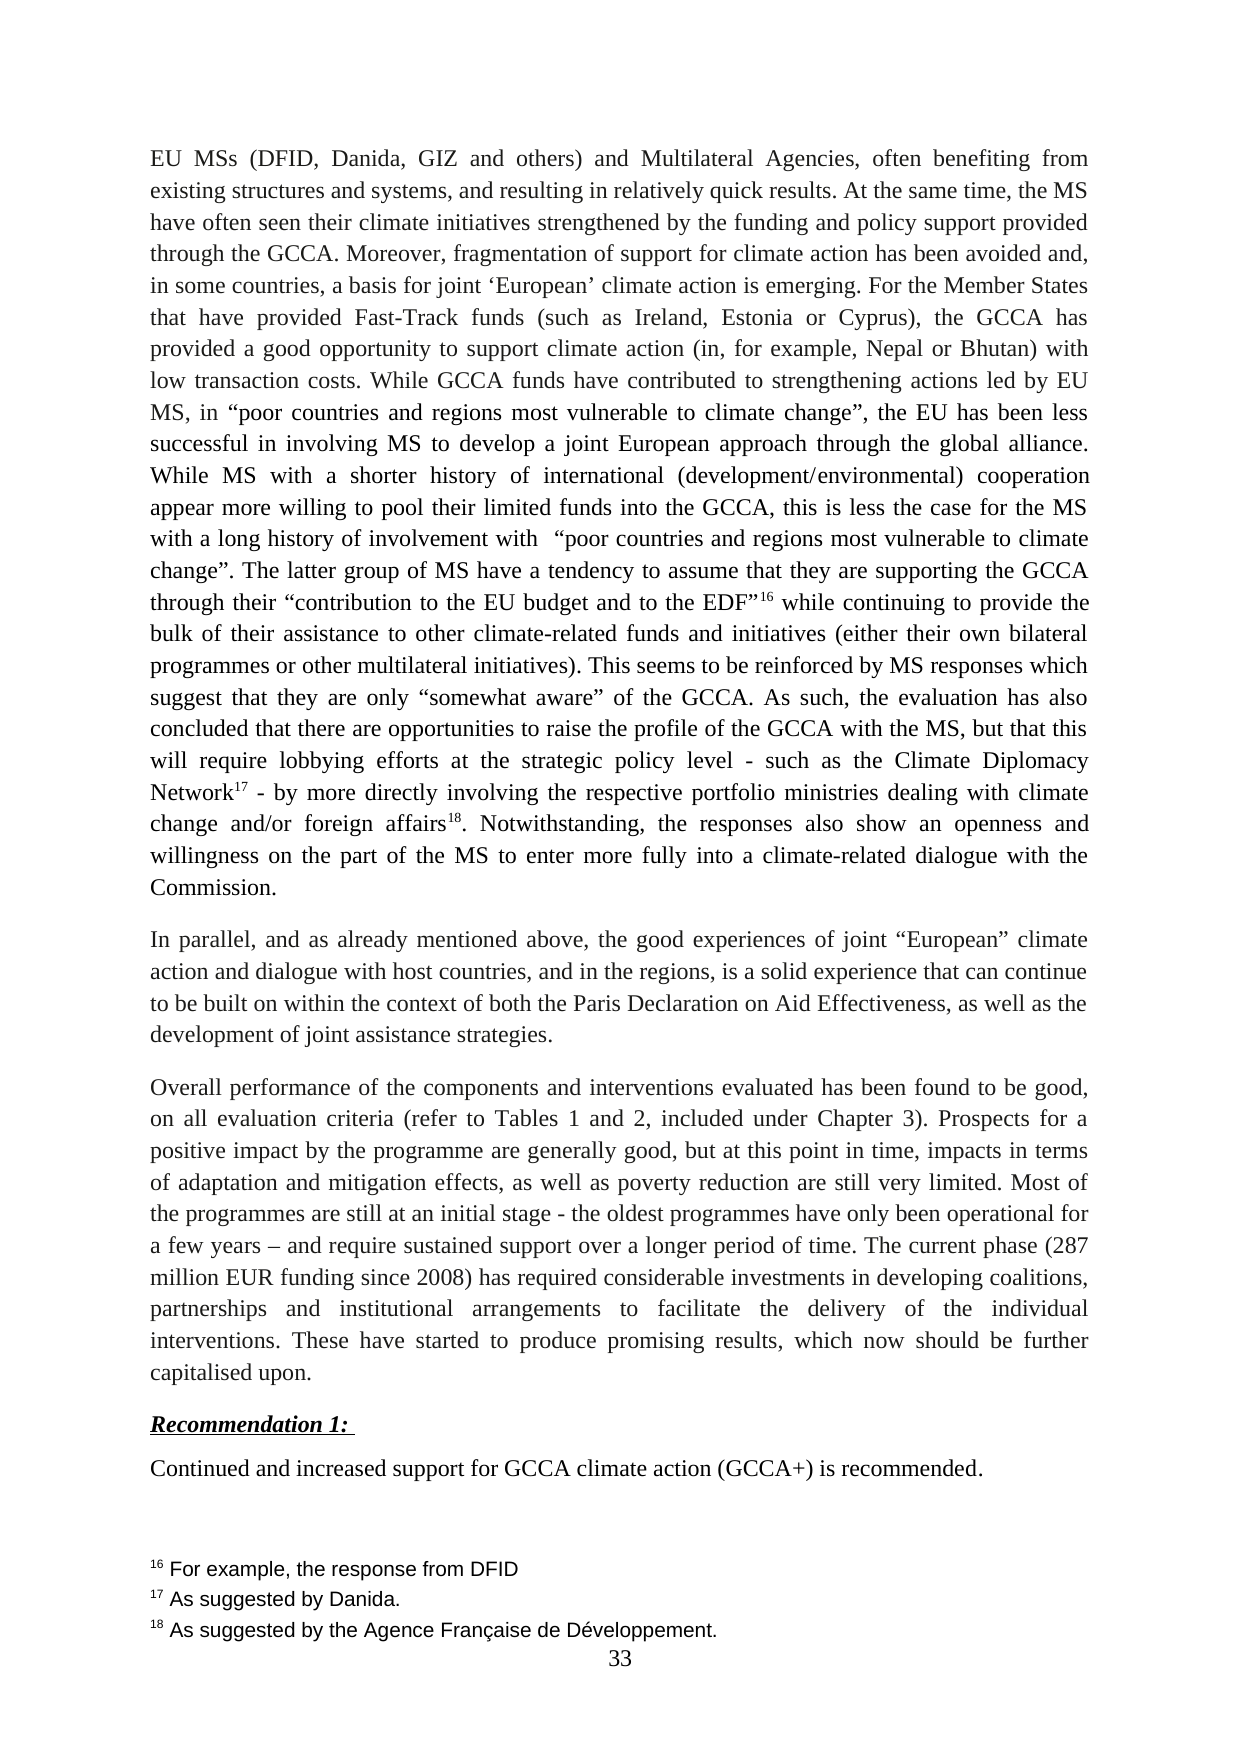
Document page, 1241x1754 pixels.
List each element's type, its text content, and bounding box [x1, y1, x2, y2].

text In parallel, and as already mentioned above, the good experiences of joint “European” climate action and dialogue with host countries, and in the regions, is a solid experience that can continue to be built on within the context of both the Paris Declaration on Aid Effectiveness, as well as the development of joint assistance strategies. [150, 925, 1090, 1048]
text Recommendation 1: [150, 1410, 1090, 1438]
text Continued and increased support for GCCA climate action (GCCA+) is recommended. [150, 1454, 1090, 1482]
text Overall performance of the components and interventions evaluated has been found to be good, on all evaluation criteria (refer to Tables 1 and 2, included under Chapter 3). Prospects for a positive impact by the programme are generally good, but at this point in time, impacts in terms of adaptation and mitigation effects, as well as poverty reduction are still very limited. Most of the programmes are still at an initial stage - the oldest programmes have only been operational for a few years – and require sustained support over a longer period of time. The current phase (287 million EUR funding since 2008) has required considerable investments in developing coalitions, partnerships and institutional arrangements to facilitate the delivery of the individual interventions. These have started to produce promising results, which now should be further capitalised upon. [150, 1073, 1090, 1385]
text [150, 144, 1090, 900]
